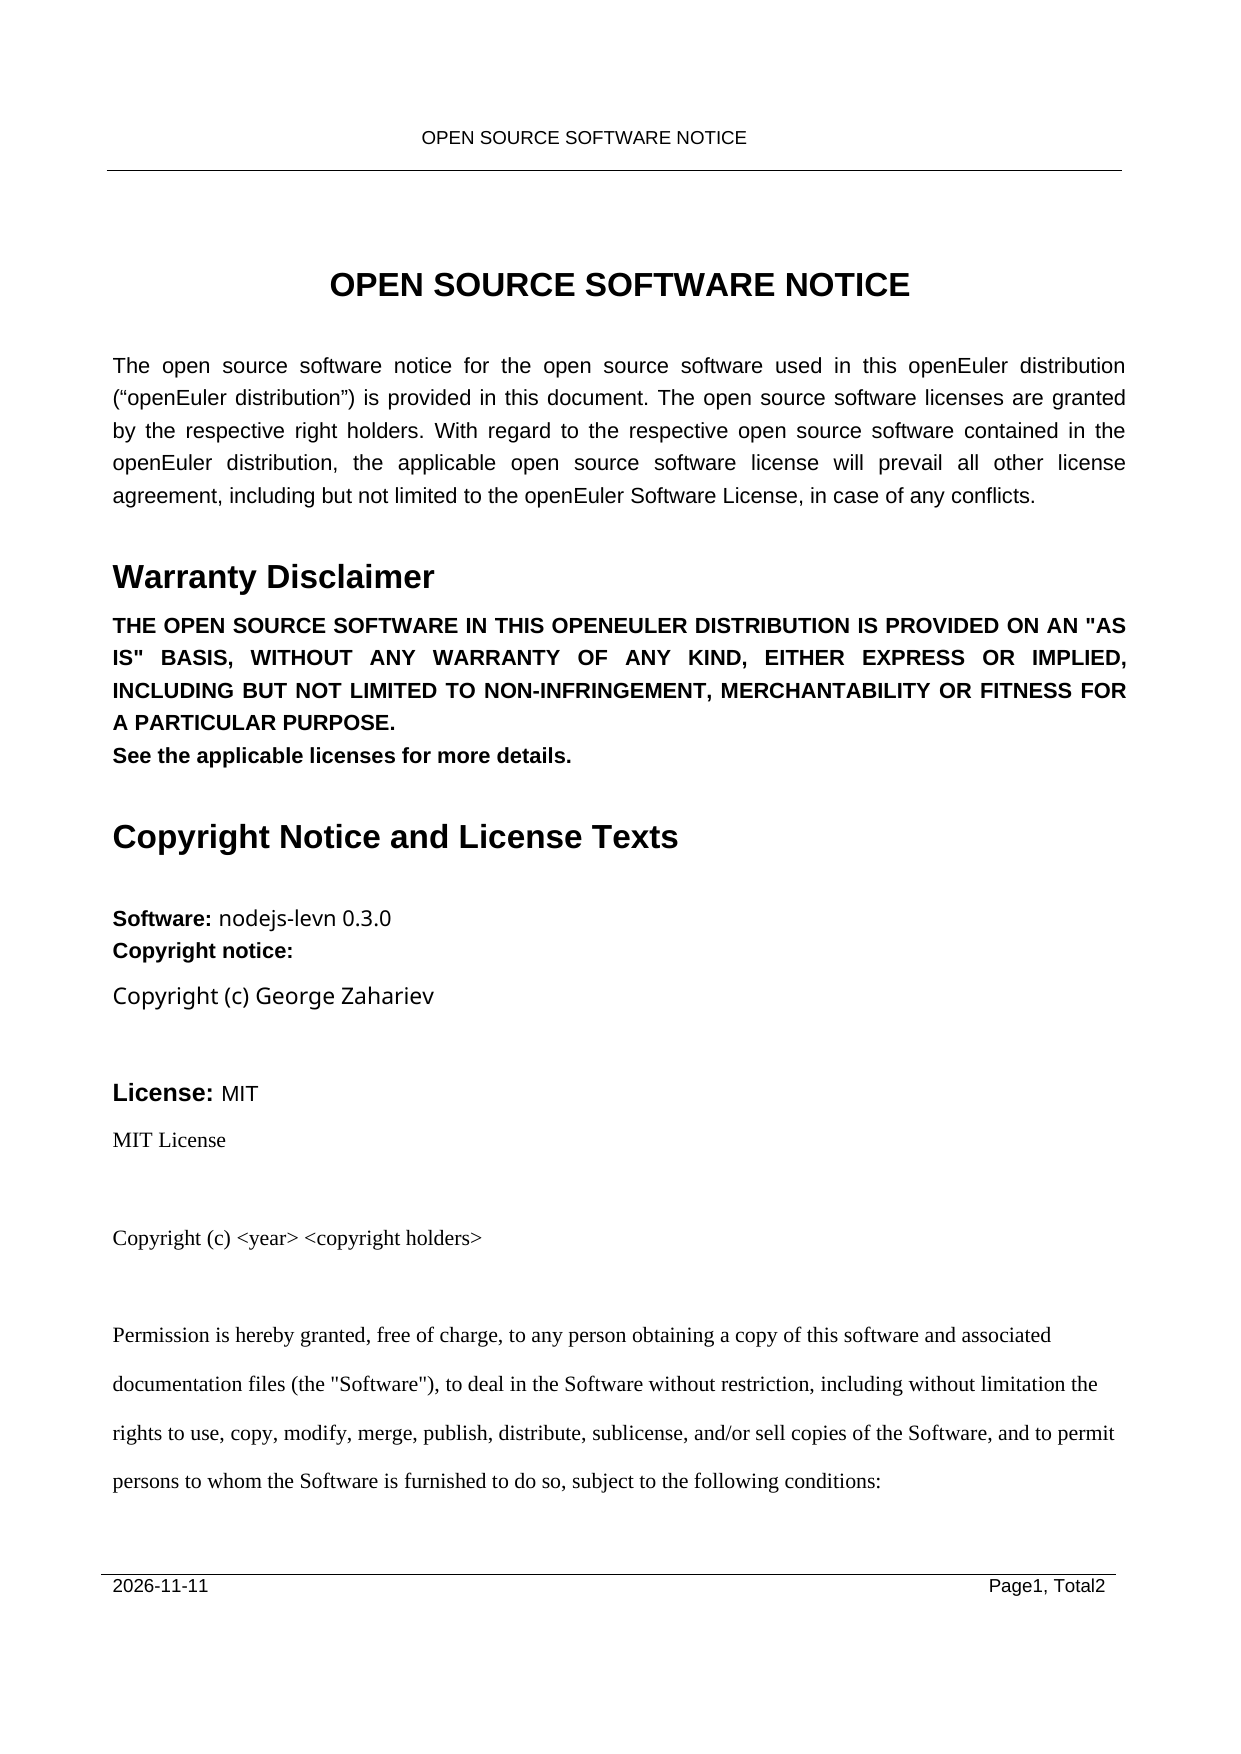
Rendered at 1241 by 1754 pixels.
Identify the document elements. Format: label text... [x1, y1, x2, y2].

text Warranty Disclaimer [112, 544, 1128, 609]
text THE OPEN SOURCE SOFTWARE IN THIS OPENEULER DISTRIBUTION IS PROVIDED ON AN "AS IS" BASIS, WITHOUT ANY WARRANTY OF ANY KIND, EITHER EXPRESS OR IMPLIED, INCLUDING BUT NOT LIMITED TO NON-INFRINGEMENT, MERCHANTABILITY OR FITNESS FOR A PARTICULAR PURPOSE. See the applicable licenses for more details. [112, 609, 1128, 771]
text Copyright (c) George Zahariev [112, 979, 1128, 1060]
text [112, 1123, 1128, 1497]
text OPEN SOURCE SOFTWARE NOTICE [112, 251, 1128, 316]
text The open source software notice for the open source software used in this openEuler distribution (“openEuler distribution”) is provided in this document. The open source software licenses are granted by the respective right holders. With regard to the respective open source software contained in the openEuler distribution, the applicable open source software license will prevail all other license agreement, including but not limited to the openEuler Software License, in case of any conflicts. [112, 349, 1128, 511]
text License: MIT [112, 1077, 1128, 1109]
text Software: nodejs-levn 0.3.0 [112, 901, 1128, 934]
text Copyright Notice and License Texts [112, 804, 1128, 869]
text Copyright notice: [112, 934, 1128, 966]
